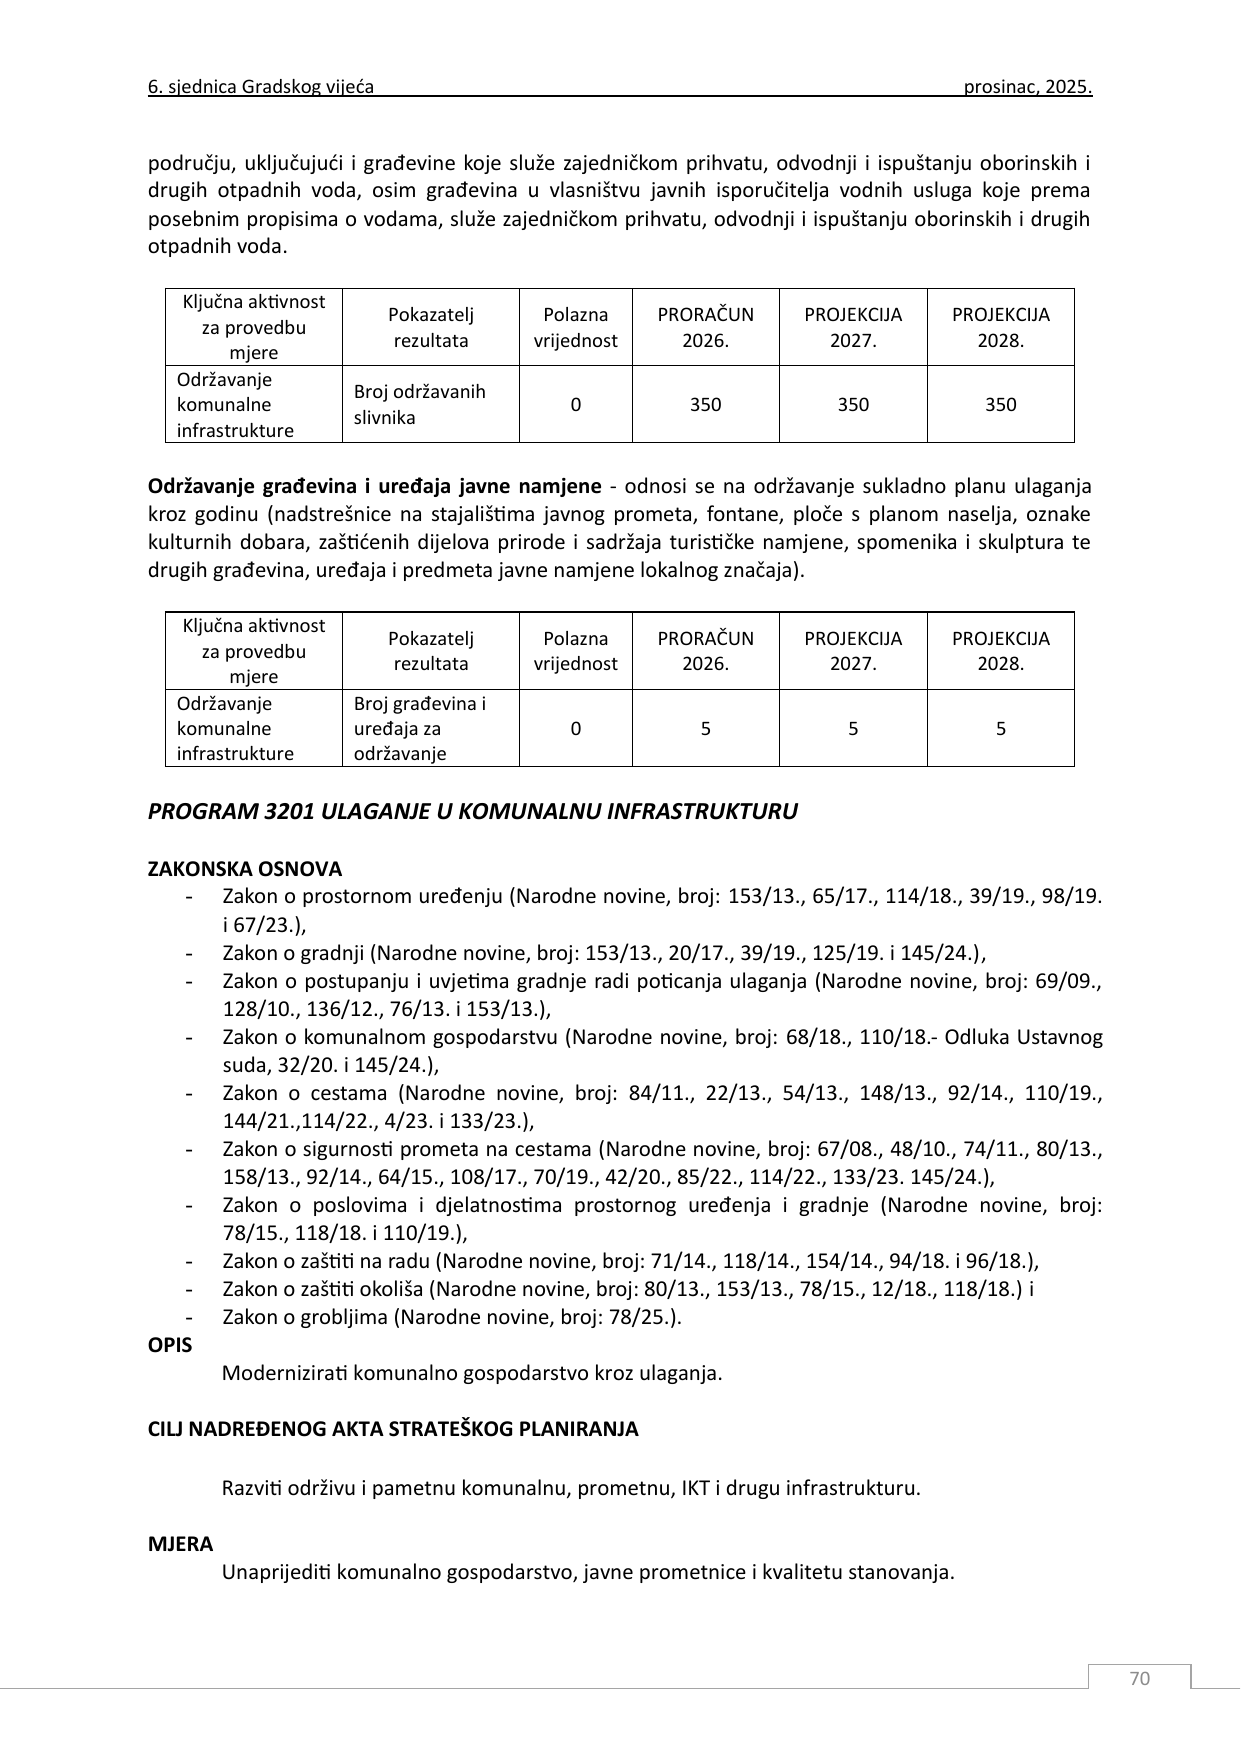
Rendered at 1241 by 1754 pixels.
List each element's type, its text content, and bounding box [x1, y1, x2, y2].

text Održavanje građevina i uređaja javne namjene - odnosi se na održavanje sukladno planu ulaganja kroz godinu (nadstrešnice na stajalištima javnog prometa, fontane, ploče s planom naselja, oznake kulturnih dobara, zaštićenih dijelova prirode i sadržaja turističke namjene, spomenika i skulptura te drugih građevina, uređaja i predmeta javne namjene lokalnog značaja). [148, 471, 1093, 583]
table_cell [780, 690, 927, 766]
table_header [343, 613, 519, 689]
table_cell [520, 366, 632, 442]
list Zakon o prostornom uređenju (Narodne novine, broj: 153/13., 65/17., 114/18., 39/19., 98/19. i 67/23.), [185, 882, 1104, 938]
list Zakon o cestama (Narodne novine, broj: 84/11., 22/13., 54/13., 148/13., 92/14., 110/19., 144/21.,114/22., 4/23. i 133/23.), [185, 1078, 1104, 1134]
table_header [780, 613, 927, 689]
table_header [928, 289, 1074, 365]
text Unaprijediti komunalno gospodarstvo, javne prometnice i kvalitetu stanovanja. [148, 1557, 1093, 1585]
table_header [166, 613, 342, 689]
list Zakon o poslovima i djelatnostima prostornog uređenja i gradnje (Narodne novine, broj: 78/15., 118/18. i 110/19.), [185, 1190, 1104, 1246]
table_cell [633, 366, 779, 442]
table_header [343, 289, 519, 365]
text ZAKONSKA OSNOVA [148, 854, 1093, 882]
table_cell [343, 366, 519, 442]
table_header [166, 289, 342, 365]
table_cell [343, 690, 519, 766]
list Zakon o gradnji (Narodne novine, broj: 153/13., 20/17., 39/19., 125/19. i 145/24.), [185, 938, 1104, 966]
text Razviti održivu i pametnu komunalnu, prometnu, IKT i drugu infrastrukturu. [148, 1473, 1093, 1501]
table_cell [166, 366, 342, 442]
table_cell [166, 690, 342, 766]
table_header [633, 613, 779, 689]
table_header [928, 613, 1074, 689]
text OPIS [148, 1330, 1093, 1358]
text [148, 148, 1093, 260]
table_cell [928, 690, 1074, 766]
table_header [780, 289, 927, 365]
list Zakon o zaštiti na radu (Narodne novine, broj: 71/14., 118/14., 154/14., 94/18. i 96/18.), [185, 1246, 1104, 1274]
text PROGRAM 3201 ULAGANJE U KOMUNALNU INFRASTRUKTURU [148, 795, 1093, 826]
list Zakon o grobljima (Narodne novine, broj: 78/25.). [185, 1302, 1104, 1330]
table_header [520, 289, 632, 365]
list Zakon o postupanju i uvjetima gradnje radi poticanja ulaganja (Narodne novine, broj: 69/09., 128/10., 136/12., 76/13. i 153/13.), [185, 966, 1104, 1022]
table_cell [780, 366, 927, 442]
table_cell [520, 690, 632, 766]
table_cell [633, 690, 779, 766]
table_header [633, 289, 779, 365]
text CILJ NADREĐENOG AKTA STRATEŠKOG PLANIRANJA [148, 1414, 1093, 1442]
list Zakon o zaštiti okoliša (Narodne novine, broj: 80/13., 153/13., 78/15., 12/18., 118/18.) i [185, 1274, 1104, 1302]
list Zakon o sigurnosti prometa na cestama (Narodne novine, broj: 67/08., 48/10., 74/11., 80/13., 158/13., 92/14., 64/15., 108/17., 70/19., 42/20., 85/22., 114/22., 133/23. 145/24.), [185, 1134, 1104, 1190]
list Zakon o komunalnom gospodarstvu (Narodne novine, broj: 68/18., 110/18.- Odluka Ustavnog suda, 32/20. i 145/24.), [185, 1022, 1104, 1078]
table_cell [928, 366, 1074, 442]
text Modernizirati komunalno gospodarstvo kroz ulaganja. [148, 1358, 1093, 1386]
text MJERA [148, 1529, 1093, 1557]
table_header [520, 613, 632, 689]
